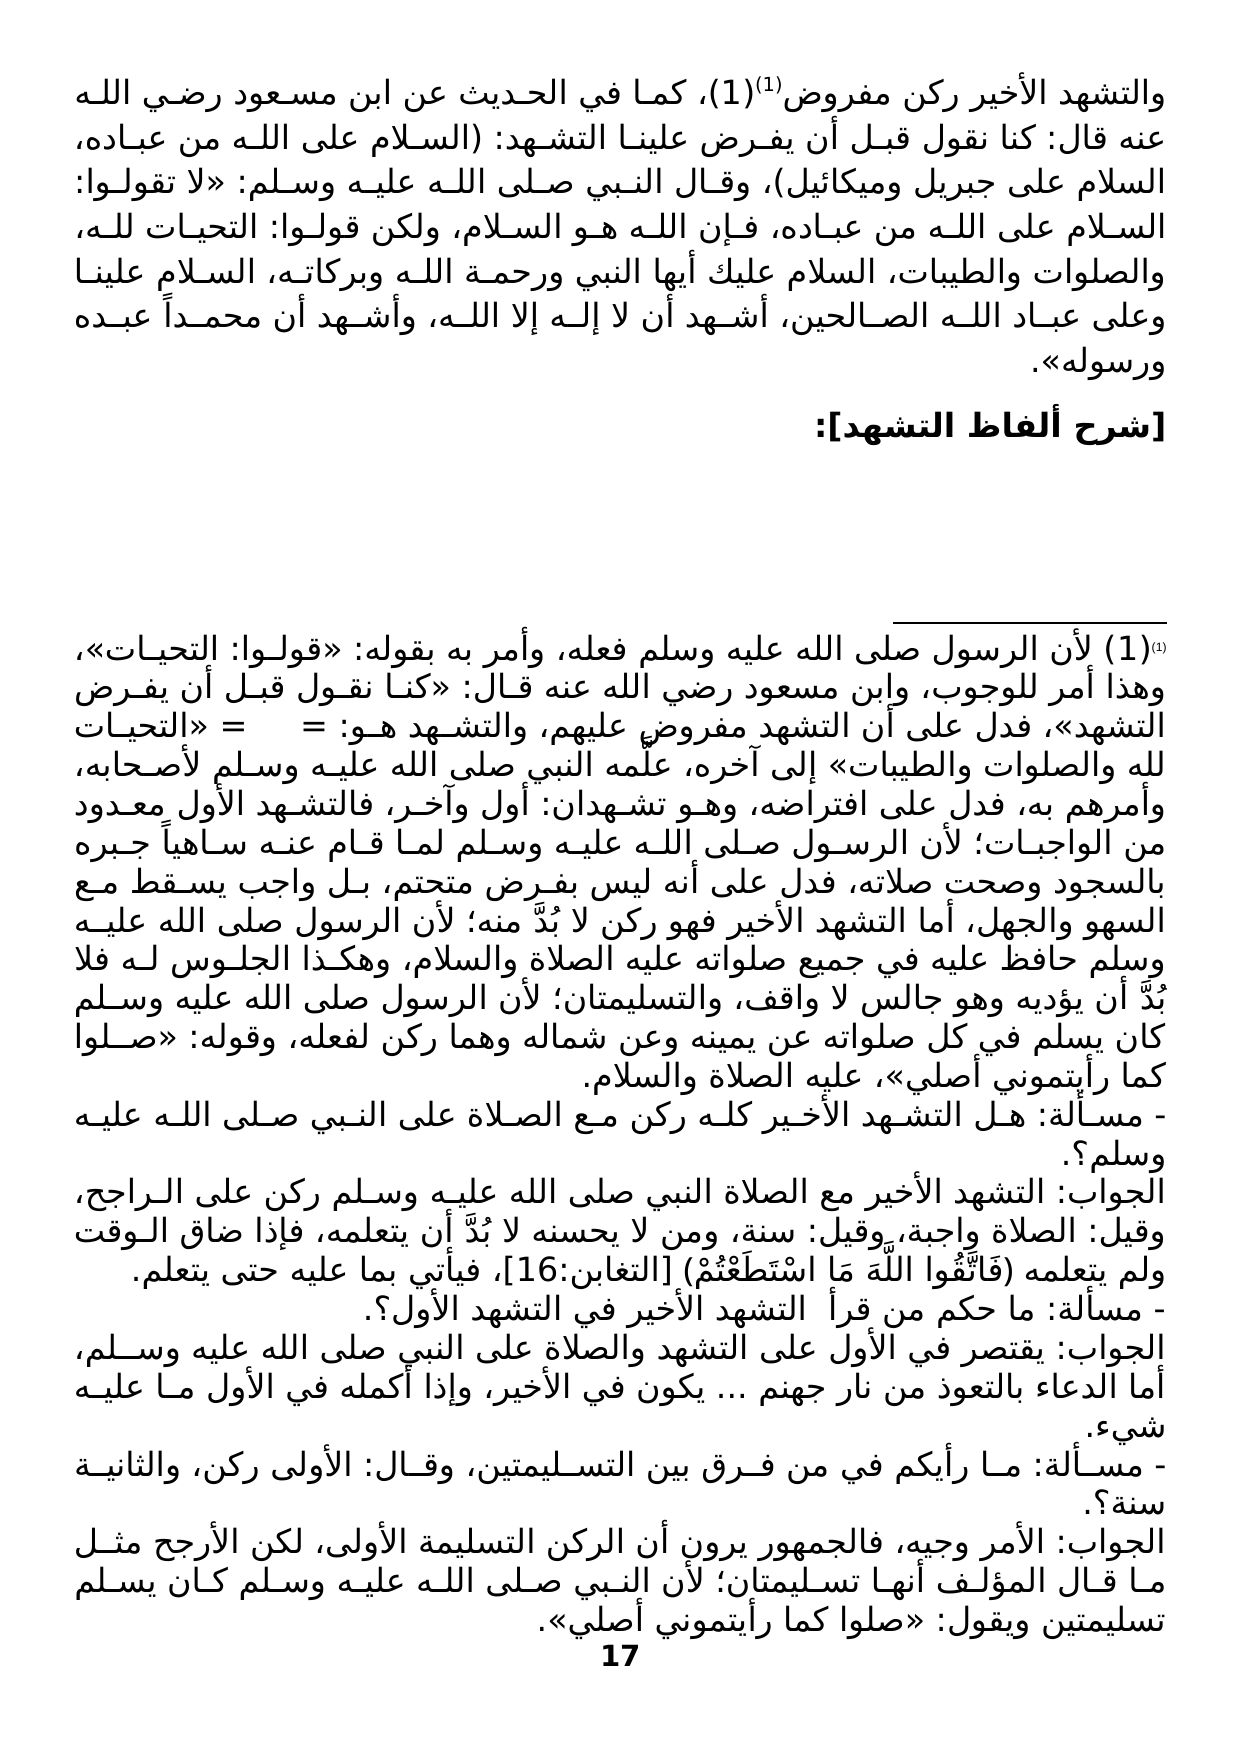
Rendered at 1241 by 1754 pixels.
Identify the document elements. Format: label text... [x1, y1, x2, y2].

text [شرح ألفاظ التشهد]: [74, 407, 1166, 446]
text والتشهد الأخير ركن مفروض(1)، كما في الحديث عن ابن مسعود رضي الله عنه قال: كنا نقول قبل أن يفرض علينا التشهد: (السلام على الله من عباده، السلام على جبريل وميكائيل)، وقال النبي صلى الله عليه وسلم: «لا تقولوا: السلام على الله من عباده، فإن الله هو السلام، ولكن قولوا: التحيات لله، والصلوات والطيبات، السلام عليك أيها النبي ورحمة الله وبركاته، السلام علينا وعلى عباد الله الصالحين، أشهد أن لا إله إلا الله، وأشهد أن محمداً عبده ورسوله». [74, 74, 1166, 380]
